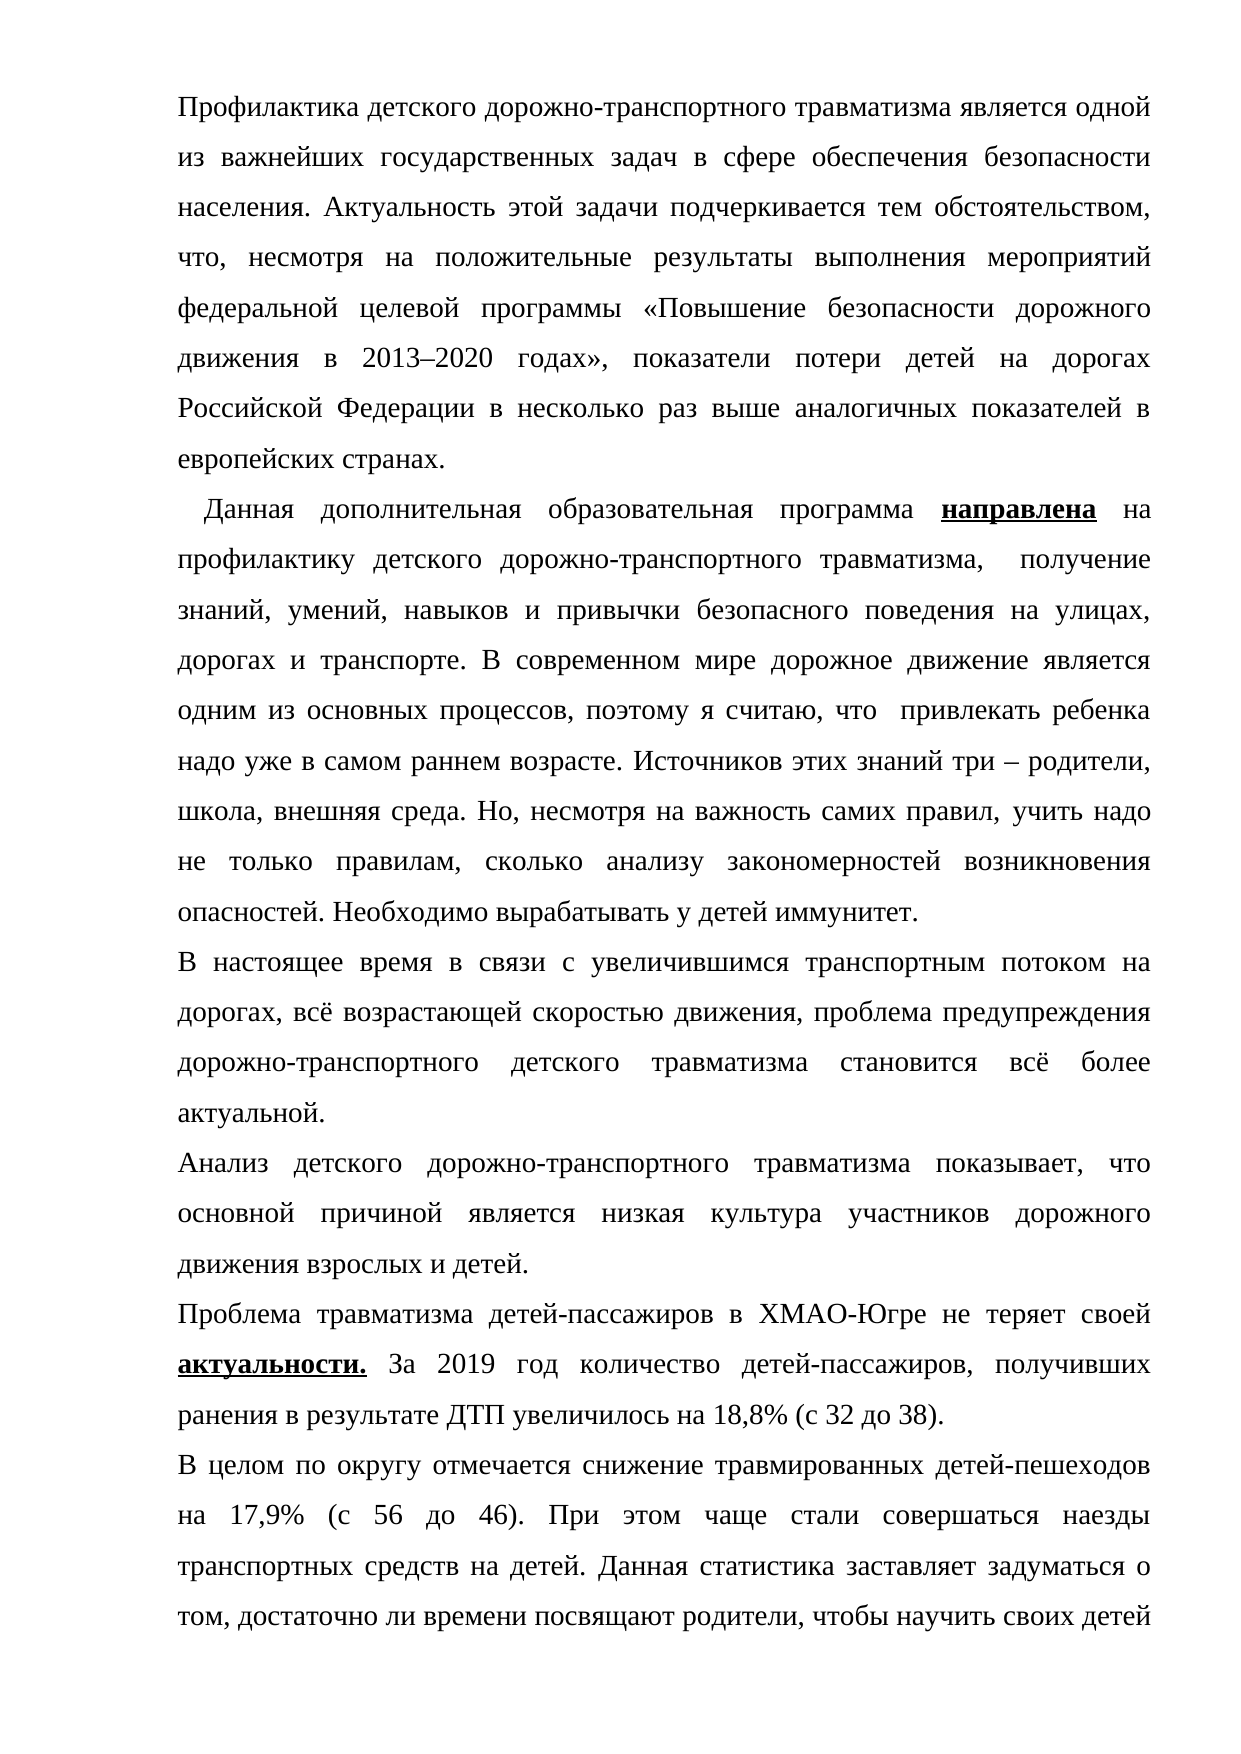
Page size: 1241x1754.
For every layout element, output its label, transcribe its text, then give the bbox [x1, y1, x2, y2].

text В настоящее время в связи с увеличившимся транспортным потоком на дорогах, всё возрастающей скоростью движения, проблема предупреждения дорожно-транспортного детского травматизма становится всё более актуальной. [177, 944, 1152, 1128]
text Профилактика детского дорожно-транспортного травматизма является одной из важнейших государственных задач в сфере обеспечения безопасности населения. Актуальность этой задачи подчеркивается тем обстоятельством, что, несмотря на положительные результаты выполнения мероприятий федеральной целевой программы «Повышение безопасности дорожного движения в 2013–2020 годах», показатели потери детей на дорогах Российской Федерации в несколько раз выше аналогичных показателей в европейских странах. [177, 89, 1152, 474]
text Данная дополнительная образовательная программа направлена на профилактику детского дорожно-транспортного травматизма, получение знаний, умений, навыков и привычки безопасного поведения на улицах, дорогах и транспорте. В современном мире дорожное движение является одним из основных процессов, поэтому я считаю, что привлекать ребенка надо уже в самом раннем возрасте. Источников этих знаний три – родители, школа, внешняя среда. Но, несмотря на важность самих правил, учить надо не только правилам, сколько анализу закономерностей возникновения опасностей. Необходимо вырабатывать у детей иммунитет. [177, 491, 1152, 927]
text Проблема травматизма детей-пассажиров в ХМАО-Югре не теряет своей актуальности. За 2019 год количество детей-пассажиров, получивших ранения в результате ДТП увеличилось на 18,8% (с 32 до 38). [177, 1296, 1152, 1430]
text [177, 1447, 1152, 1632]
text Анализ детского дорожно-транспортного травматизма показывает, что основной причиной является низкая культура участников дорожного движения взрослых и детей. [177, 1145, 1152, 1279]
